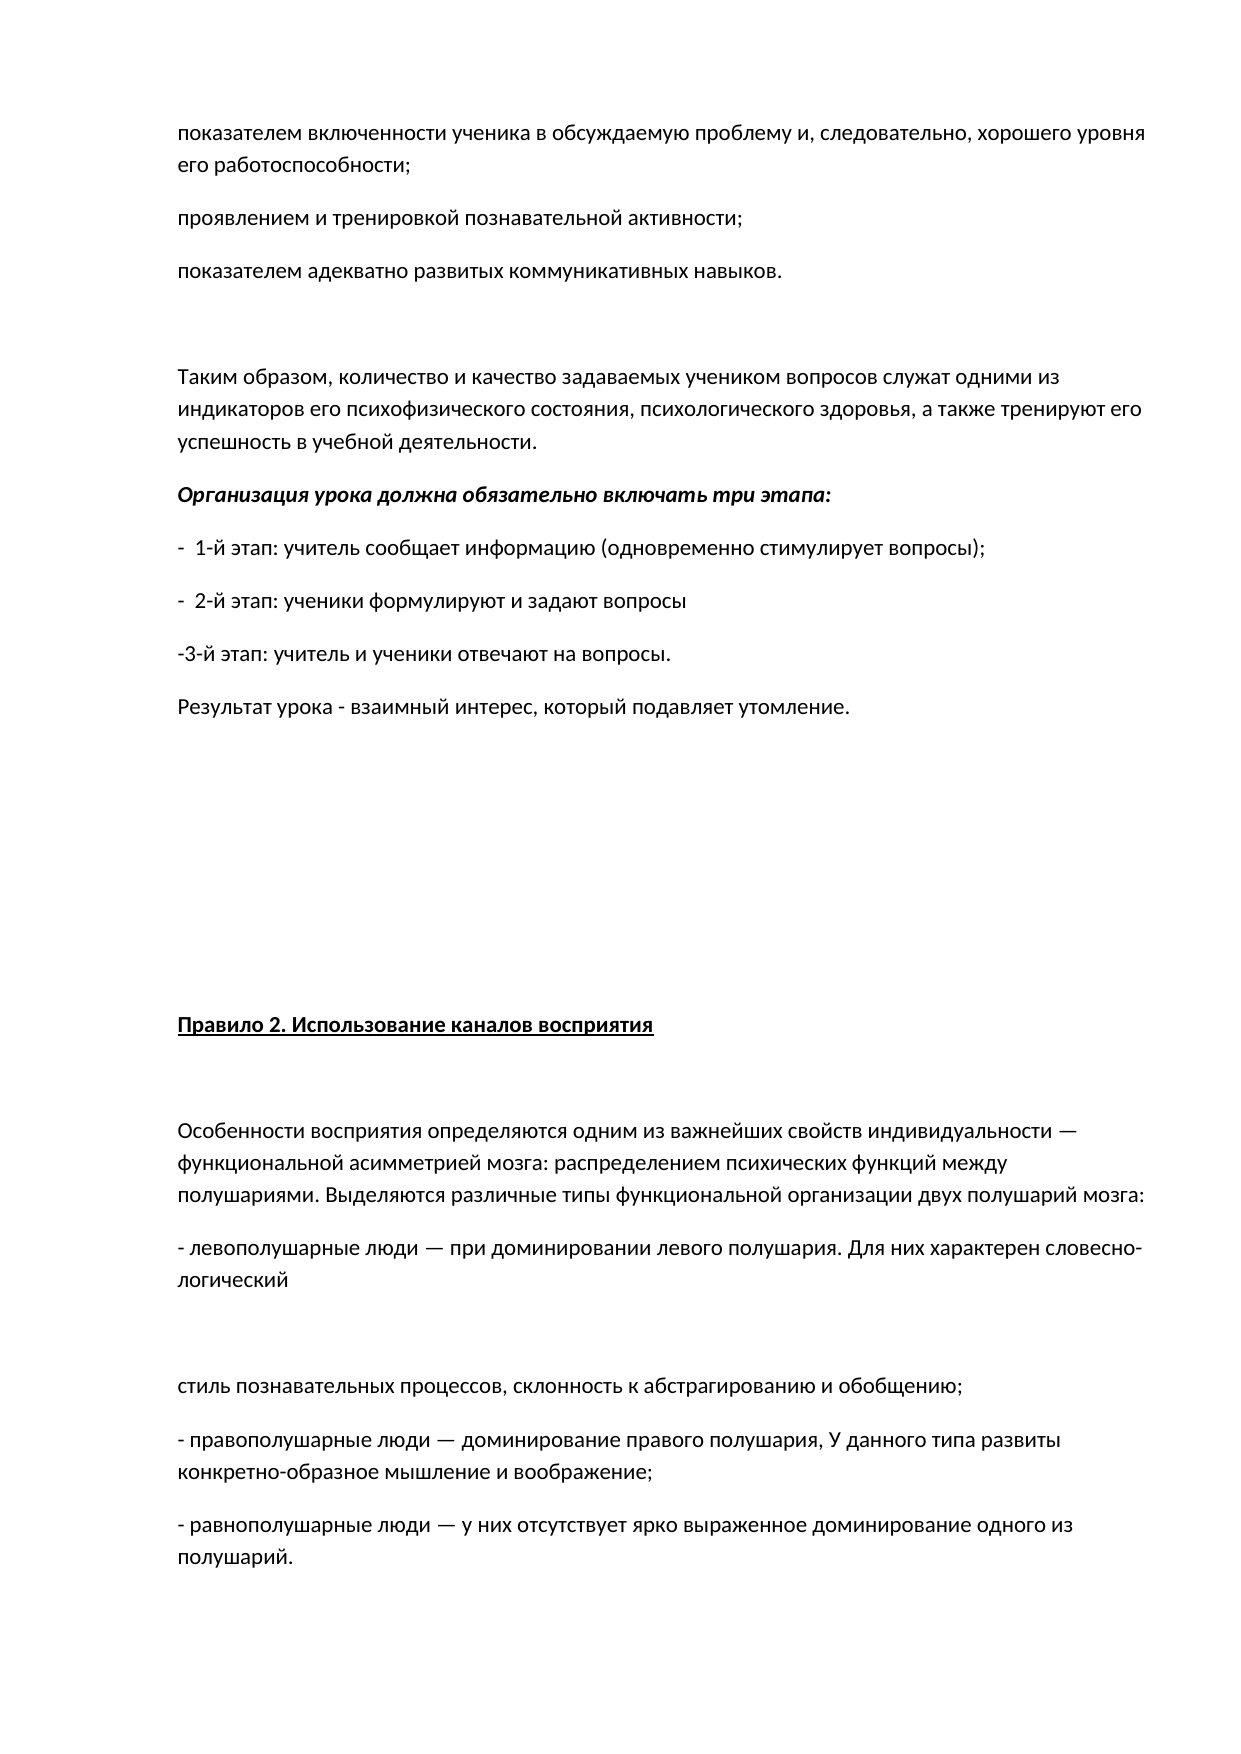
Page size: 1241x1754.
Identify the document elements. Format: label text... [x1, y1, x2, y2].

text -3-й этап: учитель и ученики отвечают на вопросы. [177, 639, 1152, 667]
text Таким образом, количество и качество задаваемых учеником вопросов служат одними из индикаторов его психофизического состояния, психологического здоровья, а также тренируют его успешность в учебной деятельности. [177, 362, 1152, 455]
text - равнополушарные люди — у них отсутствует ярко выраженное доминирование одного из полушарий. [177, 1510, 1152, 1570]
text Организация урока должна обязательно включать три этапа: [177, 480, 1152, 508]
text Особенности восприятия определяются одним из важнейших свойств индивидуальности — функциональной асимметрией мозга: распределением психических функций между полушариями. Выделяются различные типы функциональной организации двух полушарий мозга: [177, 1116, 1152, 1208]
text Правило 2. Использование каналов восприятия [177, 1010, 1152, 1038]
text показателем адекватно развитых коммуникативных навыков. [177, 256, 1152, 284]
text Результат урока - взаимный интерес, который подавляет утомление. [177, 692, 1152, 720]
text - правополушарные люди — доминирование правого полушария, У данного типа развиты конкретно-образное мышление и воображение; [177, 1425, 1152, 1485]
text показателем включенности ученика в обсуждаемую проблему и, следовательно, хорошего уровня его работоспособности; [177, 118, 1152, 178]
text стиль познавательных процессов, склонность к абстрагированию и обобщению; [177, 1372, 1152, 1400]
text - 2-й этап: ученики формулируют и задают вопросы [177, 586, 1152, 614]
text - 1-й этап: учитель сообщает информацию (одновременно стимулирует вопросы); [177, 533, 1152, 561]
text проявлением и тренировкой познавательной активности; [177, 203, 1152, 231]
text - левополушарные люди — при доминировании левого полушария. Для них характерен словесно-логический [177, 1233, 1152, 1294]
